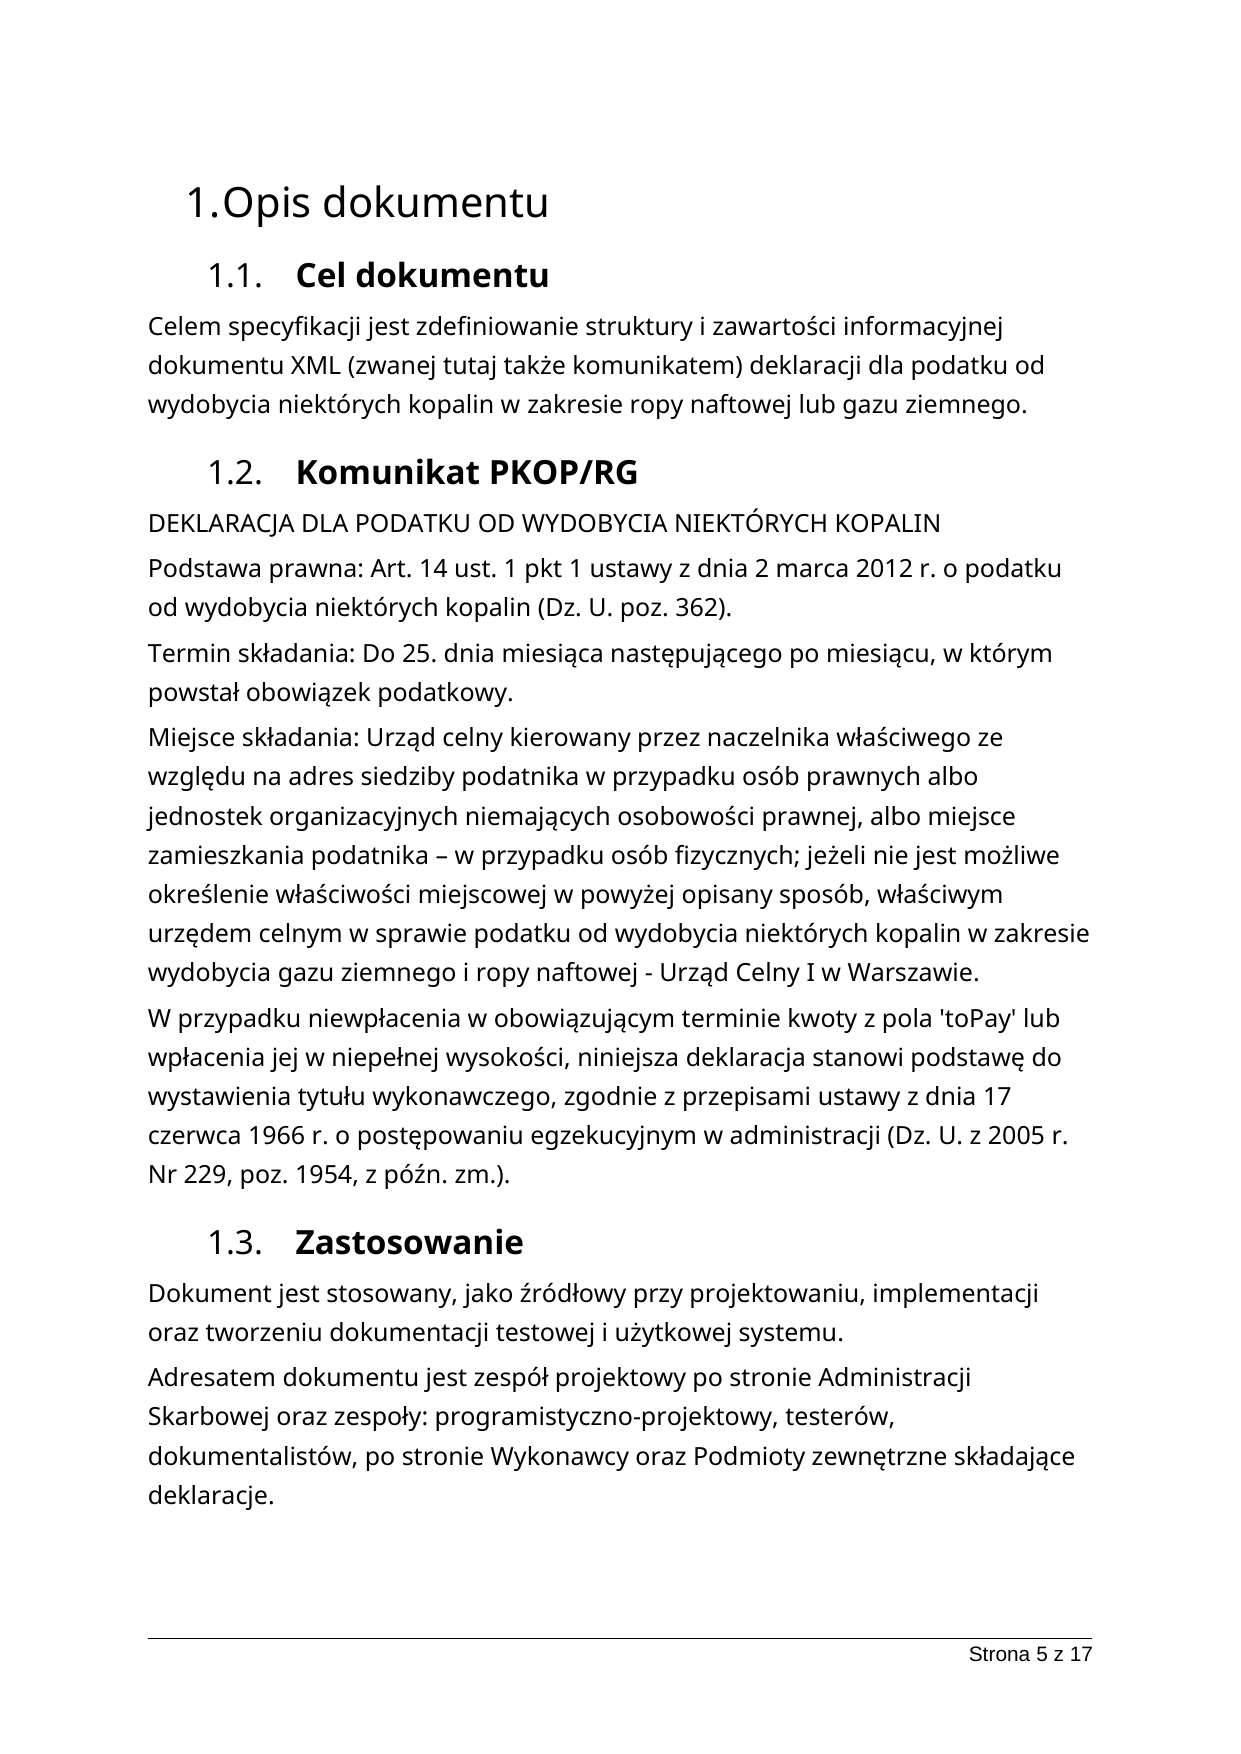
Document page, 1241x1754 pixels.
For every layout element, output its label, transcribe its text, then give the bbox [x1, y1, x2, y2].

subtitle Zastosowanie [207, 1221, 1092, 1263]
subtitle Cel dokumentu [207, 254, 1092, 296]
text Dokument jest stosowany, jako źródłowy przy projektowaniu, implementacji oraz tworzeniu dokumentacji testowej i użytkowej systemu. [148, 1275, 1092, 1348]
text Podstawa prawna: Art. 14 ust. 1 pkt 1 ustawy z dnia 2 marca 2012 r. o podatku od wydobycia niektórych kopalin (Dz. U. poz. 362). [148, 551, 1092, 624]
subtitle Komunikat PKOP/RG [207, 451, 1092, 493]
text DEKLARACJA DLA PODATKU OD WYDOBYCIA NIEKTÓRYCH KOPALIN [148, 505, 1092, 539]
text Termin składania: Do 25. dnia miesiąca następującego po miesiącu, w którym powstał obowiązek podatkowy. [148, 635, 1092, 708]
text W przypadku niewpłacenia w obowiązującym terminie kwoty z pola 'toPay' lub wpłacenia jej w niepełnej wysokości, niniejsza deklaracja stanowi podstawę do wystawienia tytułu wykonawczego, zgodnie z przepisami ustawy z dnia 17 czerwca 1966 r. o postępowaniu egzekucyjnym w administracji (Dz. U. z 2005 r. Nr 229, poz. 1954, z późn. zm.). [148, 1000, 1092, 1191]
text Celem specyfikacji jest zdefiniowanie struktury i zawartości informacyjnej dokumentu XML (zwanej tutaj także komunikatem) deklaracji dla podatku od wydobycia niektórych kopalin w zakresie ropy naftowej lub gazu ziemnego. [148, 309, 1092, 421]
subtitle Opis dokumentu [185, 173, 1092, 229]
text Miejsce składania: Urząd celny kierowany przez naczelnika właściwego ze względu na adres siedziby podatnika w przypadku osób prawnych albo jednostek organizacyjnych niemających osobowości prawnej, albo miejsce zamieszkania podatnika – w przypadku osób fizycznych; jeżeli nie jest możliwe określenie właściwości miejscowej w powyżej opisany sposób, właściwym urzędem celnym w sprawie podatku od wydobycia niektórych kopalin w zakresie wydobycia gazu ziemnego i ropy naftowej - Urząd Celny I w Warszawie. [148, 720, 1092, 989]
text Adresatem dokumentu jest zespół projektowy po stronie Administracji Skarbowej oraz zespoły: programistyczno-projektowy, testerów, dokumentalistów, po stronie Wykonawcy oraz Podmioty zewnętrzne składające deklaracje. [148, 1360, 1092, 1511]
